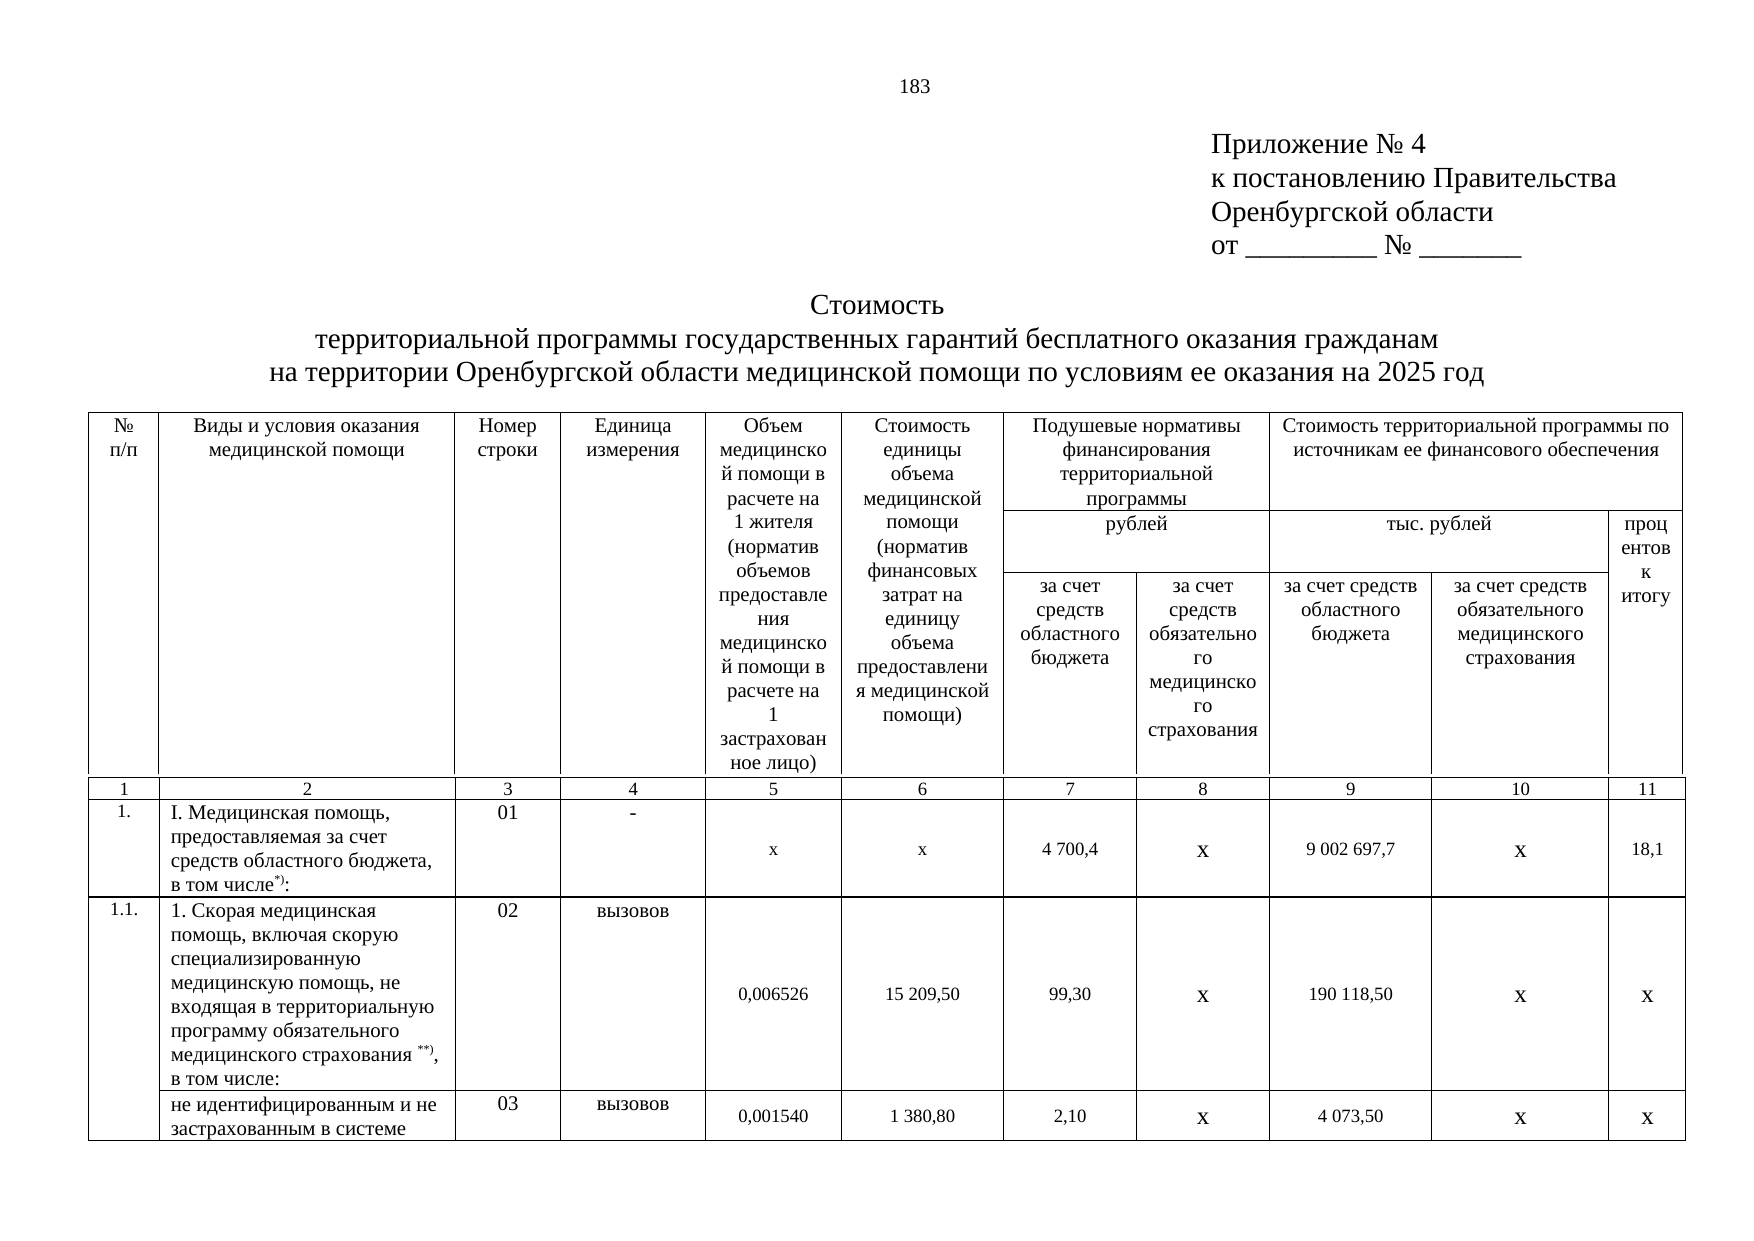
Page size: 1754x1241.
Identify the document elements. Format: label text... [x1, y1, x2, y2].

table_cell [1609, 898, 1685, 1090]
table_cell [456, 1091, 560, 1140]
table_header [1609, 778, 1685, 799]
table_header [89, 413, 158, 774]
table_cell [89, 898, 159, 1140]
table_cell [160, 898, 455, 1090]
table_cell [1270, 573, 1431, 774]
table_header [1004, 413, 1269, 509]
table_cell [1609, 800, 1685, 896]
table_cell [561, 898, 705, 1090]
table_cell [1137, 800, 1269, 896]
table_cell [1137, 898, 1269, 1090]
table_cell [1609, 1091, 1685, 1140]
text территориальной программы государственных гарантий бесплатного оказания гражданам на территории Оренбургской области медицинской помощи по условиям ее оказания на 2025 год [118, 321, 1636, 388]
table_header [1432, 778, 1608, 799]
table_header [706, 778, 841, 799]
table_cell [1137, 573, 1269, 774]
text Оренбургской области от _________ № _______ [1211, 194, 1636, 261]
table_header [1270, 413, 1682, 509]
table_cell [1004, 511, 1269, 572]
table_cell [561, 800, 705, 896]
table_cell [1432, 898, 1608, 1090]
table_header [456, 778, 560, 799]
text Приложение № 4 к постановлению Правительства [1211, 127, 1636, 194]
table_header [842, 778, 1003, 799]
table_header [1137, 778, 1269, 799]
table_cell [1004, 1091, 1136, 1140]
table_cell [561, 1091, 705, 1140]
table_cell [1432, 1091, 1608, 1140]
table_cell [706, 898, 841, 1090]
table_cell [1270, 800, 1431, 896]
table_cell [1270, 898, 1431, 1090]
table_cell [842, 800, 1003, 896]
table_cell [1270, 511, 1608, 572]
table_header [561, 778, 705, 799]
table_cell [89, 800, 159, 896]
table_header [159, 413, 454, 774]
text Стоимость [118, 289, 1636, 321]
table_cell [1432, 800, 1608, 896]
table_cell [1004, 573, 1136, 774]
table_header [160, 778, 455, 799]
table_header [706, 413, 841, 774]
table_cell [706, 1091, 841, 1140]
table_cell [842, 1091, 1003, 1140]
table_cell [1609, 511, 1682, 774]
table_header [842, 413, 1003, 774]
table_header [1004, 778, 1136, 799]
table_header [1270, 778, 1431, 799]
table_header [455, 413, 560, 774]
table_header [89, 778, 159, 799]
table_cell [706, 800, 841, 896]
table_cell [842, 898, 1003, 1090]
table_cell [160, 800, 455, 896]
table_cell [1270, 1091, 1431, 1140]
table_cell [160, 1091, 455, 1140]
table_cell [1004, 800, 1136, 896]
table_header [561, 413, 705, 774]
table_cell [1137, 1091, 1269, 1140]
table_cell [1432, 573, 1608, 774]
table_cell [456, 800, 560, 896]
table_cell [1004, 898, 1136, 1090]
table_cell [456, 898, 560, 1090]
